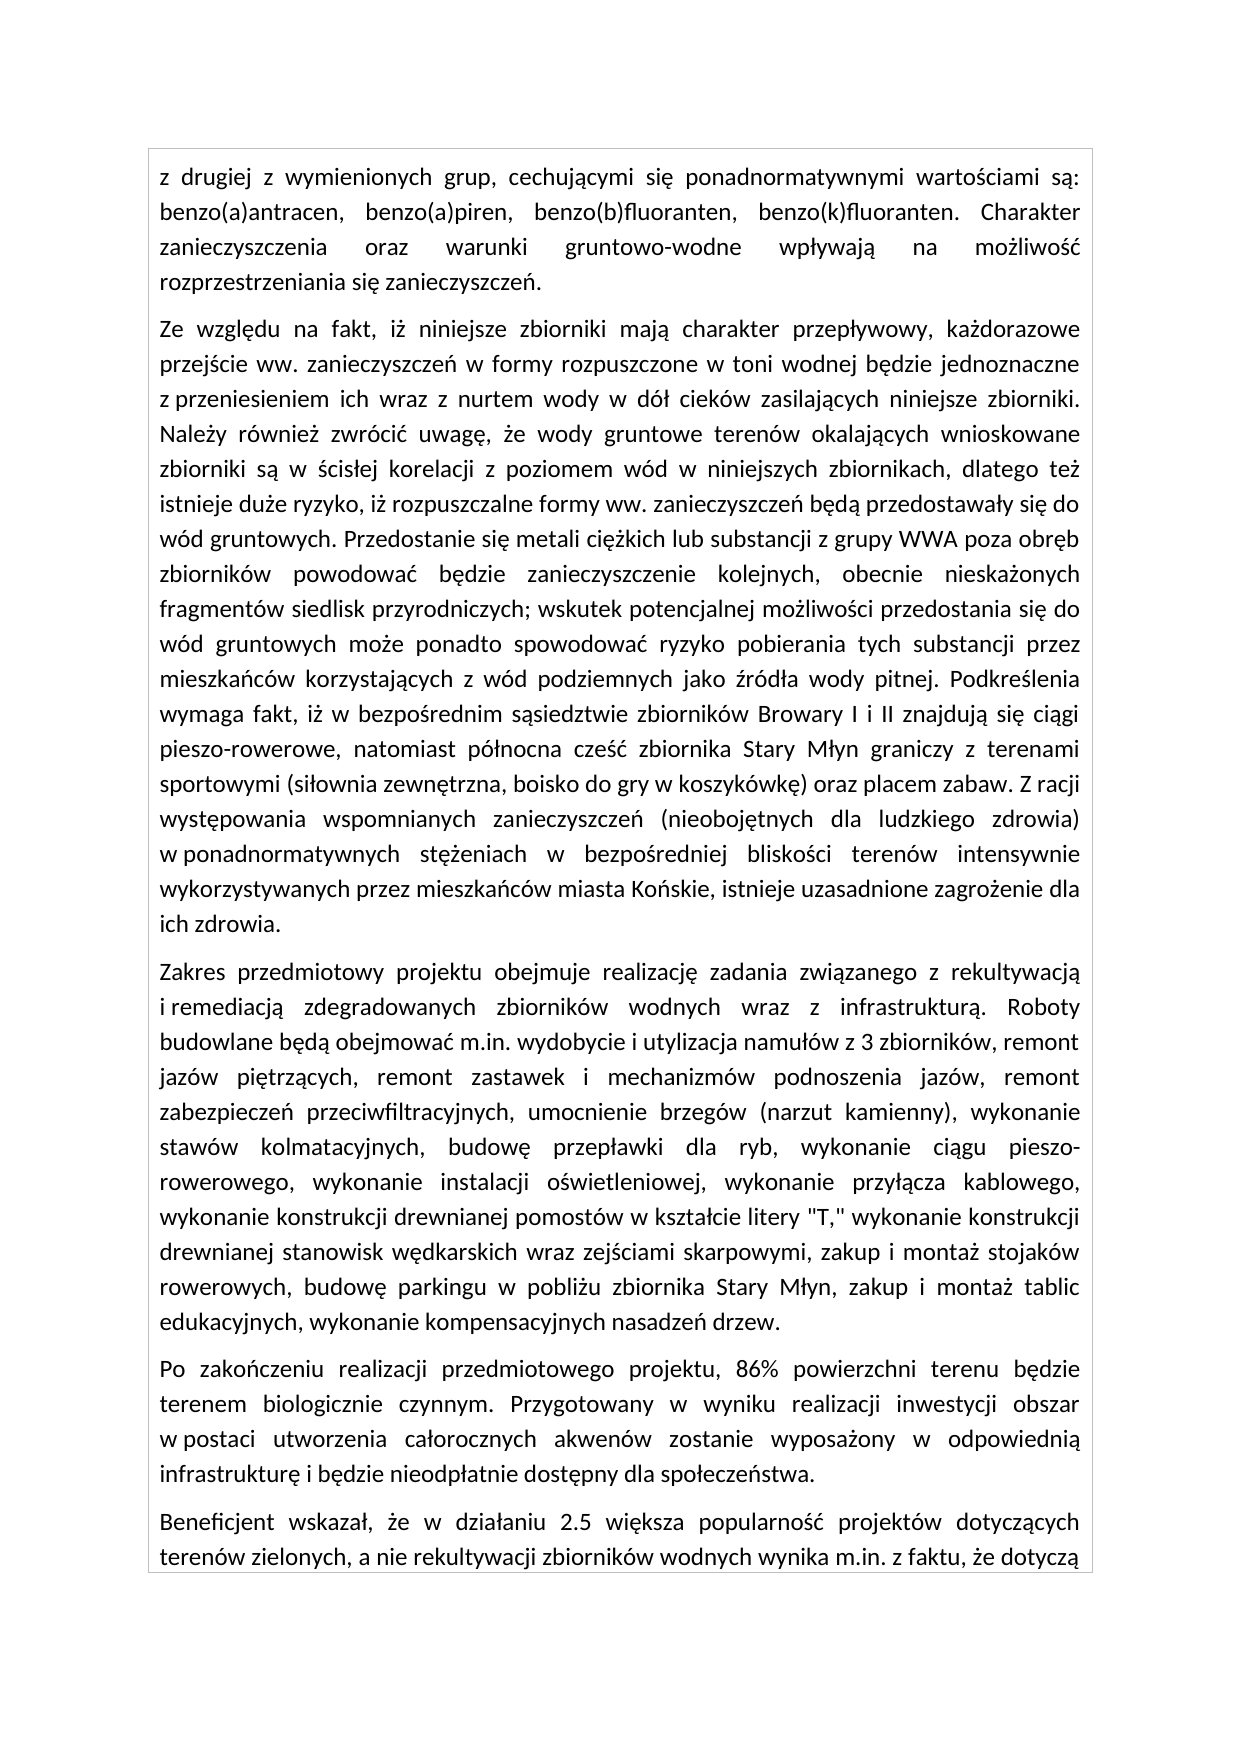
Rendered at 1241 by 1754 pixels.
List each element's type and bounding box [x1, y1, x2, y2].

table_cell [149, 149, 1092, 1572]
